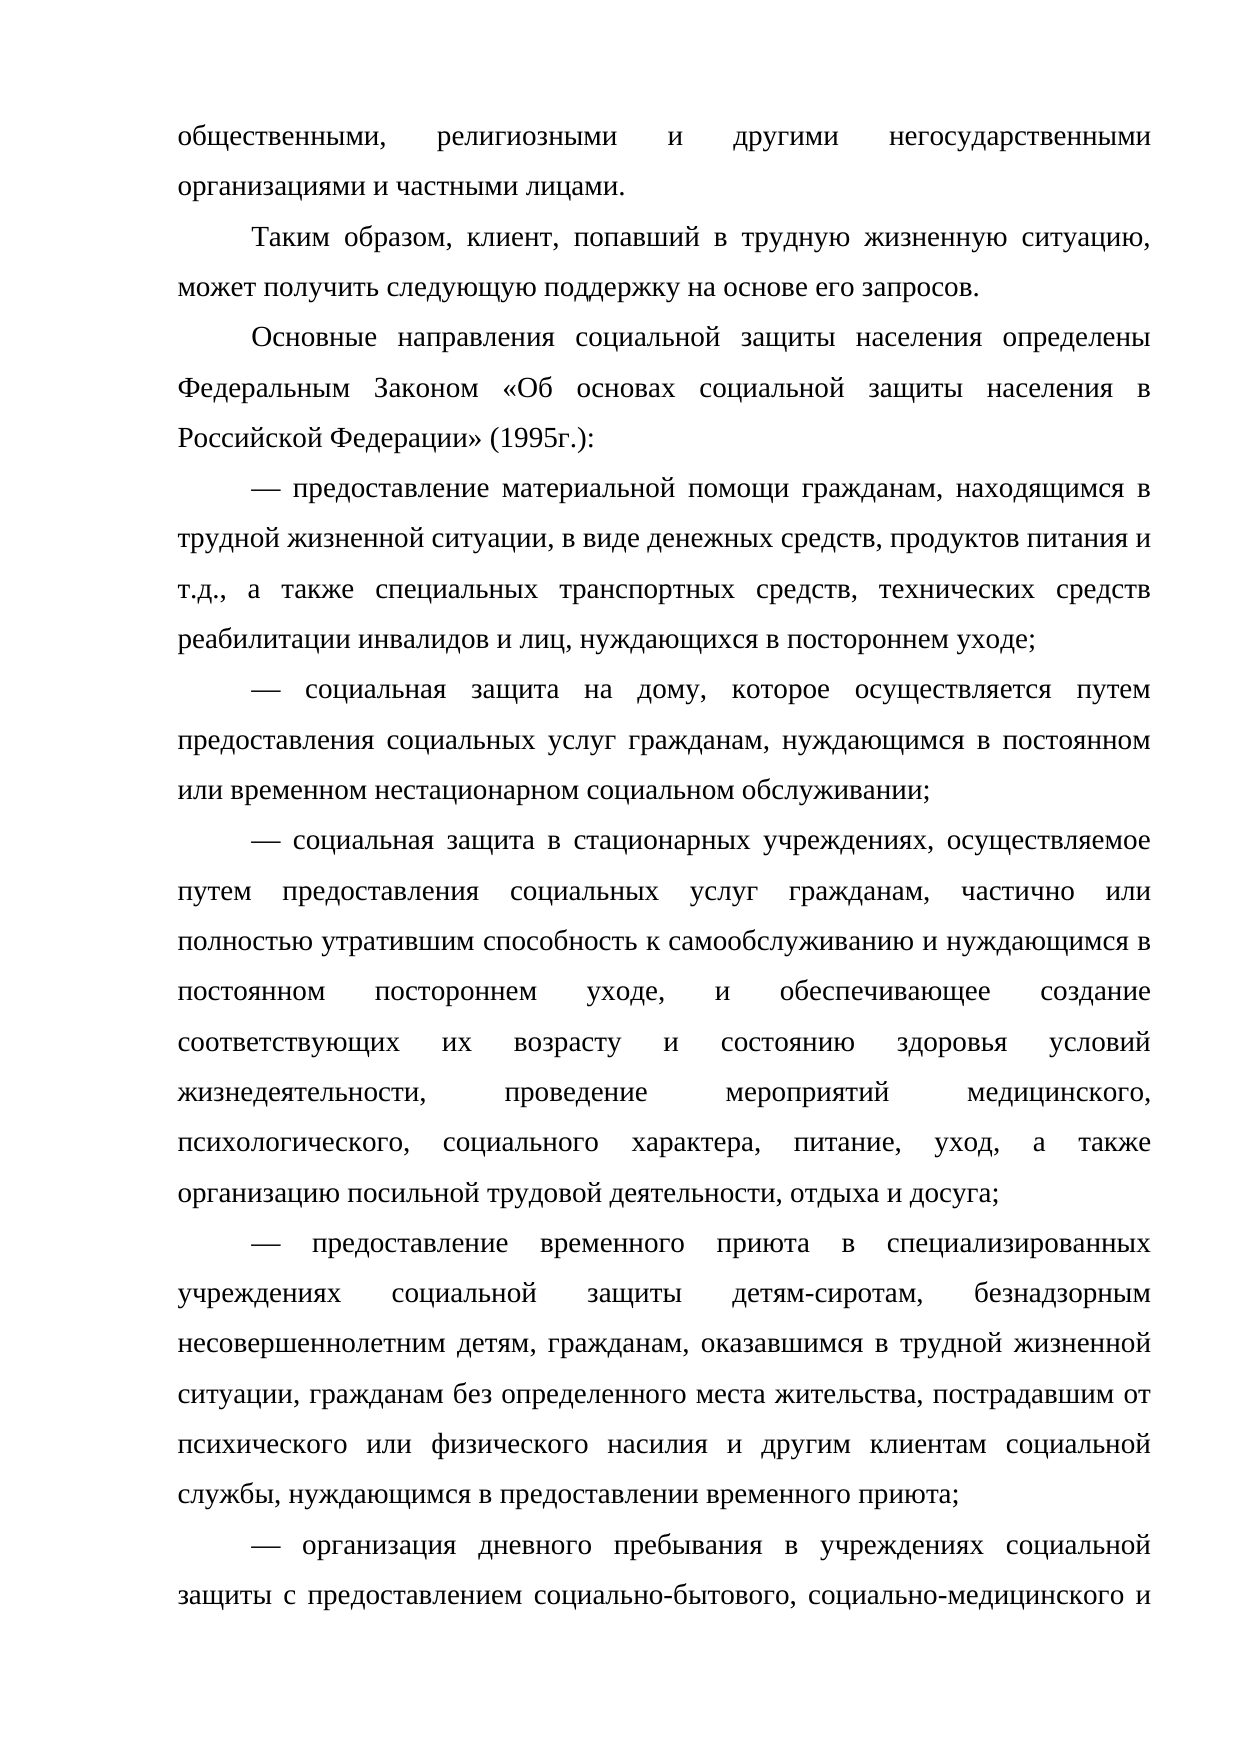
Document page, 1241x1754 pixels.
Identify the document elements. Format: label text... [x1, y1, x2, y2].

text — предоставление материальной помощи гражданам, находящимся в трудной жизненной ситуации, в виде денежных средств, продуктов питания и т.д., а также специальных транспортных средств, технических средств реабилитации инвалидов и лиц, нуждающихся в постороннем уходе; [177, 470, 1152, 655]
text Таким образом, клиент, попавший в трудную жизненную ситуацию, может получить следующую поддержку на основе его запросов. [177, 219, 1152, 303]
text — социальная защита на дому, которое осуществляется путем предоставления социальных услуг гражданам, нуждающимся в постоянном или временном нестационарном социальном обслуживании; [177, 672, 1152, 806]
text — социальная защита в стационарных учреждениях, осуществляемое путем предоставления социальных услуг гражданам, частично или полностью утратившим способность к самообслуживанию и нуждающимся в постоянном постороннем уходе, и обеспечивающее создание соответствующих их возрасту и состоянию здоровья условий жизнедеятельности, проведение мероприятий медицинского, психологического, социального характера, питание, уход, а также организацию посильной трудовой деятельности, отдыха и досуга; [177, 822, 1152, 1208]
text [177, 1527, 1152, 1611]
text — предоставление временного приюта в специализированных учреждениях социальной защиты детям-сиротам, безнадзорным несовершеннолетним детям, гражданам, оказавшимся в трудной жизненной ситуации, гражданам без определенного места жительства, пострадавшим от психического или физического насилия и другим клиентам социальной службы, нуждающимся в предоставлении временного приюта; [177, 1225, 1152, 1510]
text Основные направления социальной защиты населения определены Федеральным Законом «Об основах социальной защиты населения в Российской Федерации» (1995г.): [177, 319, 1152, 453]
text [177, 118, 1152, 202]
